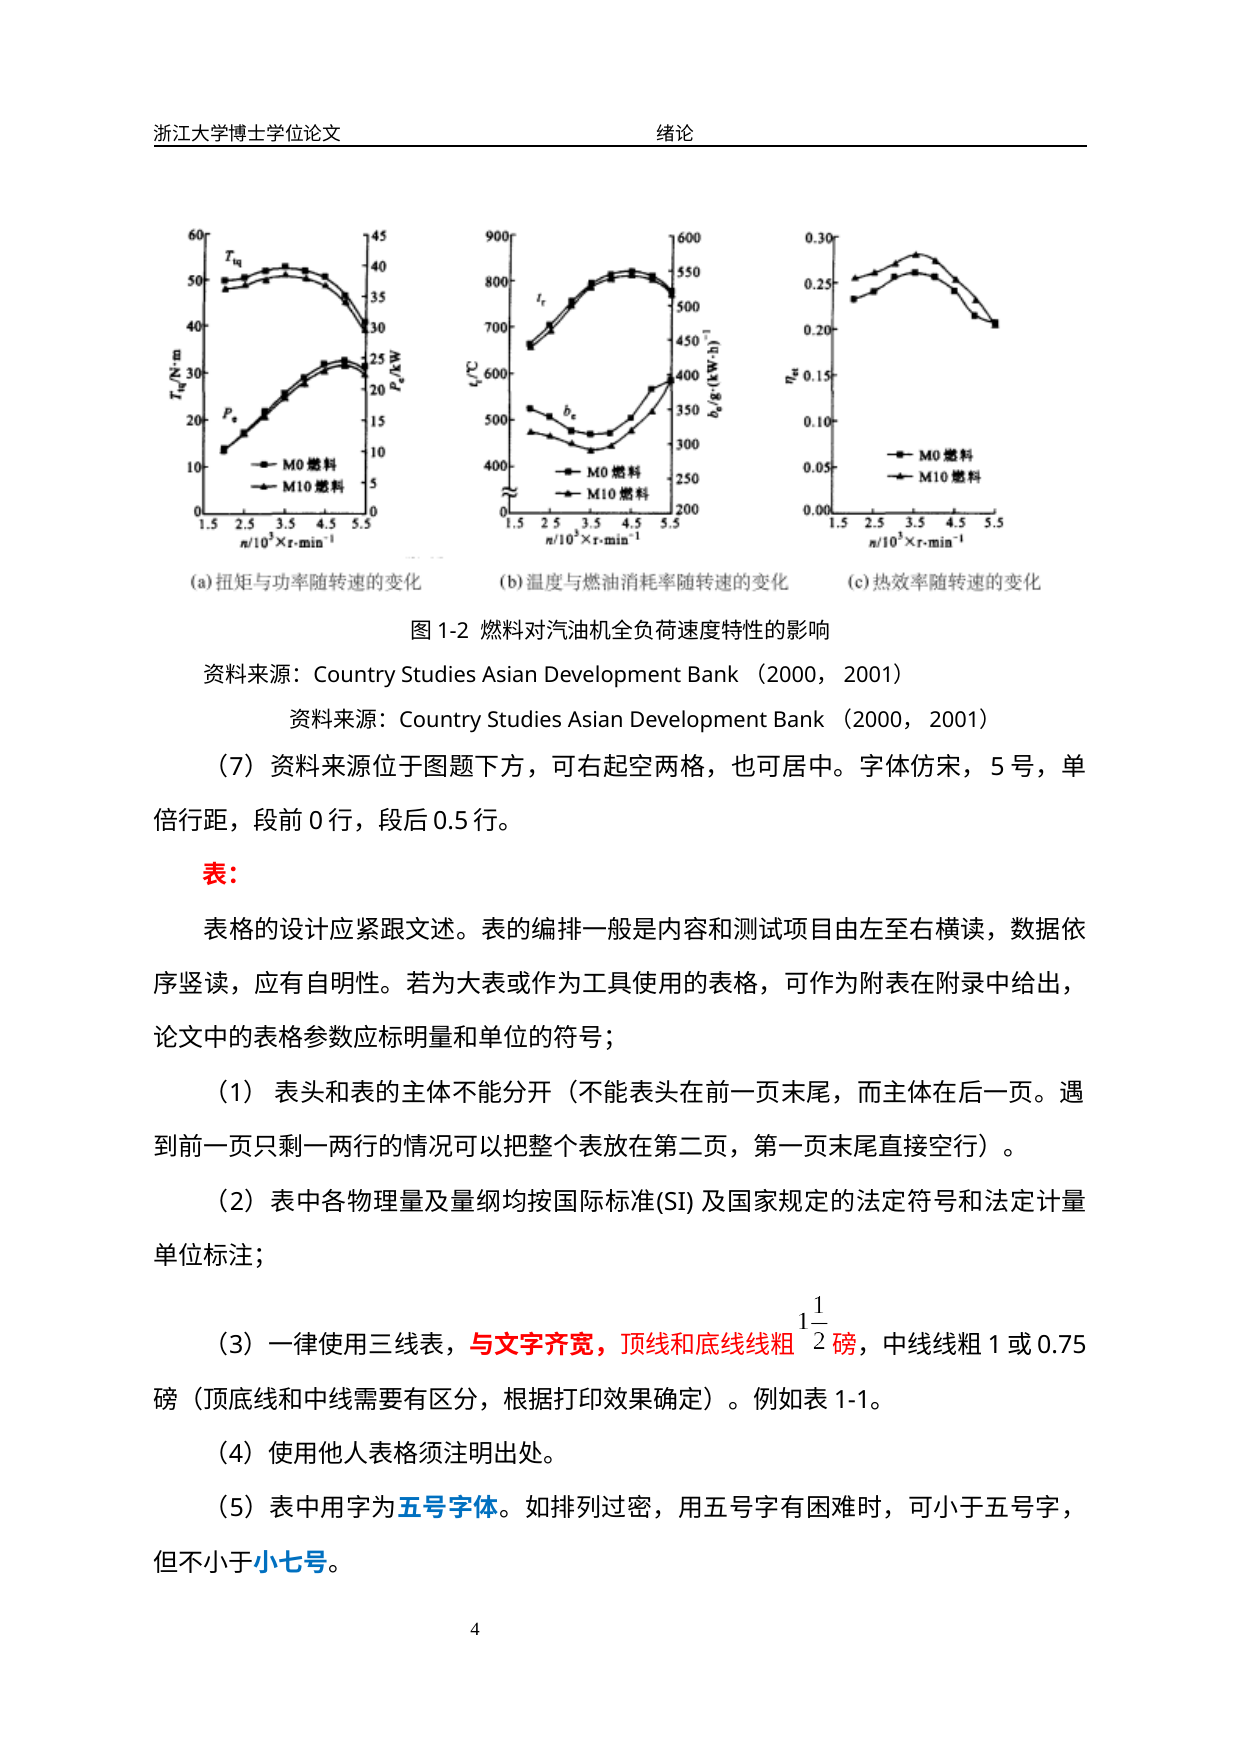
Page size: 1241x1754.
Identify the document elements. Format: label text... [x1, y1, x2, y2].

text （1） 表头和表的主体不能分开（不能表头在前一页末尾，而主体在后一页。遇到前一页只剩一两行的情况可以把整个表放在第二页，第一页末尾直接空行）。 [153, 1072, 1087, 1163]
text 资料来源：Country Studies Asian Development Bank （2000， 2001） [153, 657, 1087, 689]
text （5）表中用字为五号字体。如排列过密，用五号字有困难时，可小于五号字，但不小于小七号。 [153, 1488, 1087, 1578]
text 表： [153, 855, 1087, 891]
picture [157, 202, 1083, 601]
text （3）一律使用三线表，与文字齐宽，顶线和底线线粗磅，中线线粗1或0.75磅（顶底线和中线需要有区分，根据打印效果确定）。例如表1-1。 [153, 1290, 1087, 1415]
text （2）表中各物理量及量纲均按国际标准(SI) 及国家规定的法定符号和法定计量单位标注； [153, 1181, 1087, 1272]
text 资料来源：Country Studies Asian Development Bank （2000， 2001） [153, 702, 1087, 733]
text 表格的设计应紧跟文述。表的编排一般是内容和测试项目由左至右横读，数据依序竖读，应有自明性。若为大表或作为工具使用的表格，可作为附表在附录中给出，论文中的表格参数应标明量和单位的符号； [153, 909, 1087, 1054]
text （4）使用他人表格须注明出处。 [153, 1433, 1087, 1470]
text （7）资料来源位于图题下方，可右起空两格，也可居中。字体仿宋，5号，单倍行距，段前0行，段后0.5行。 [153, 746, 1087, 837]
